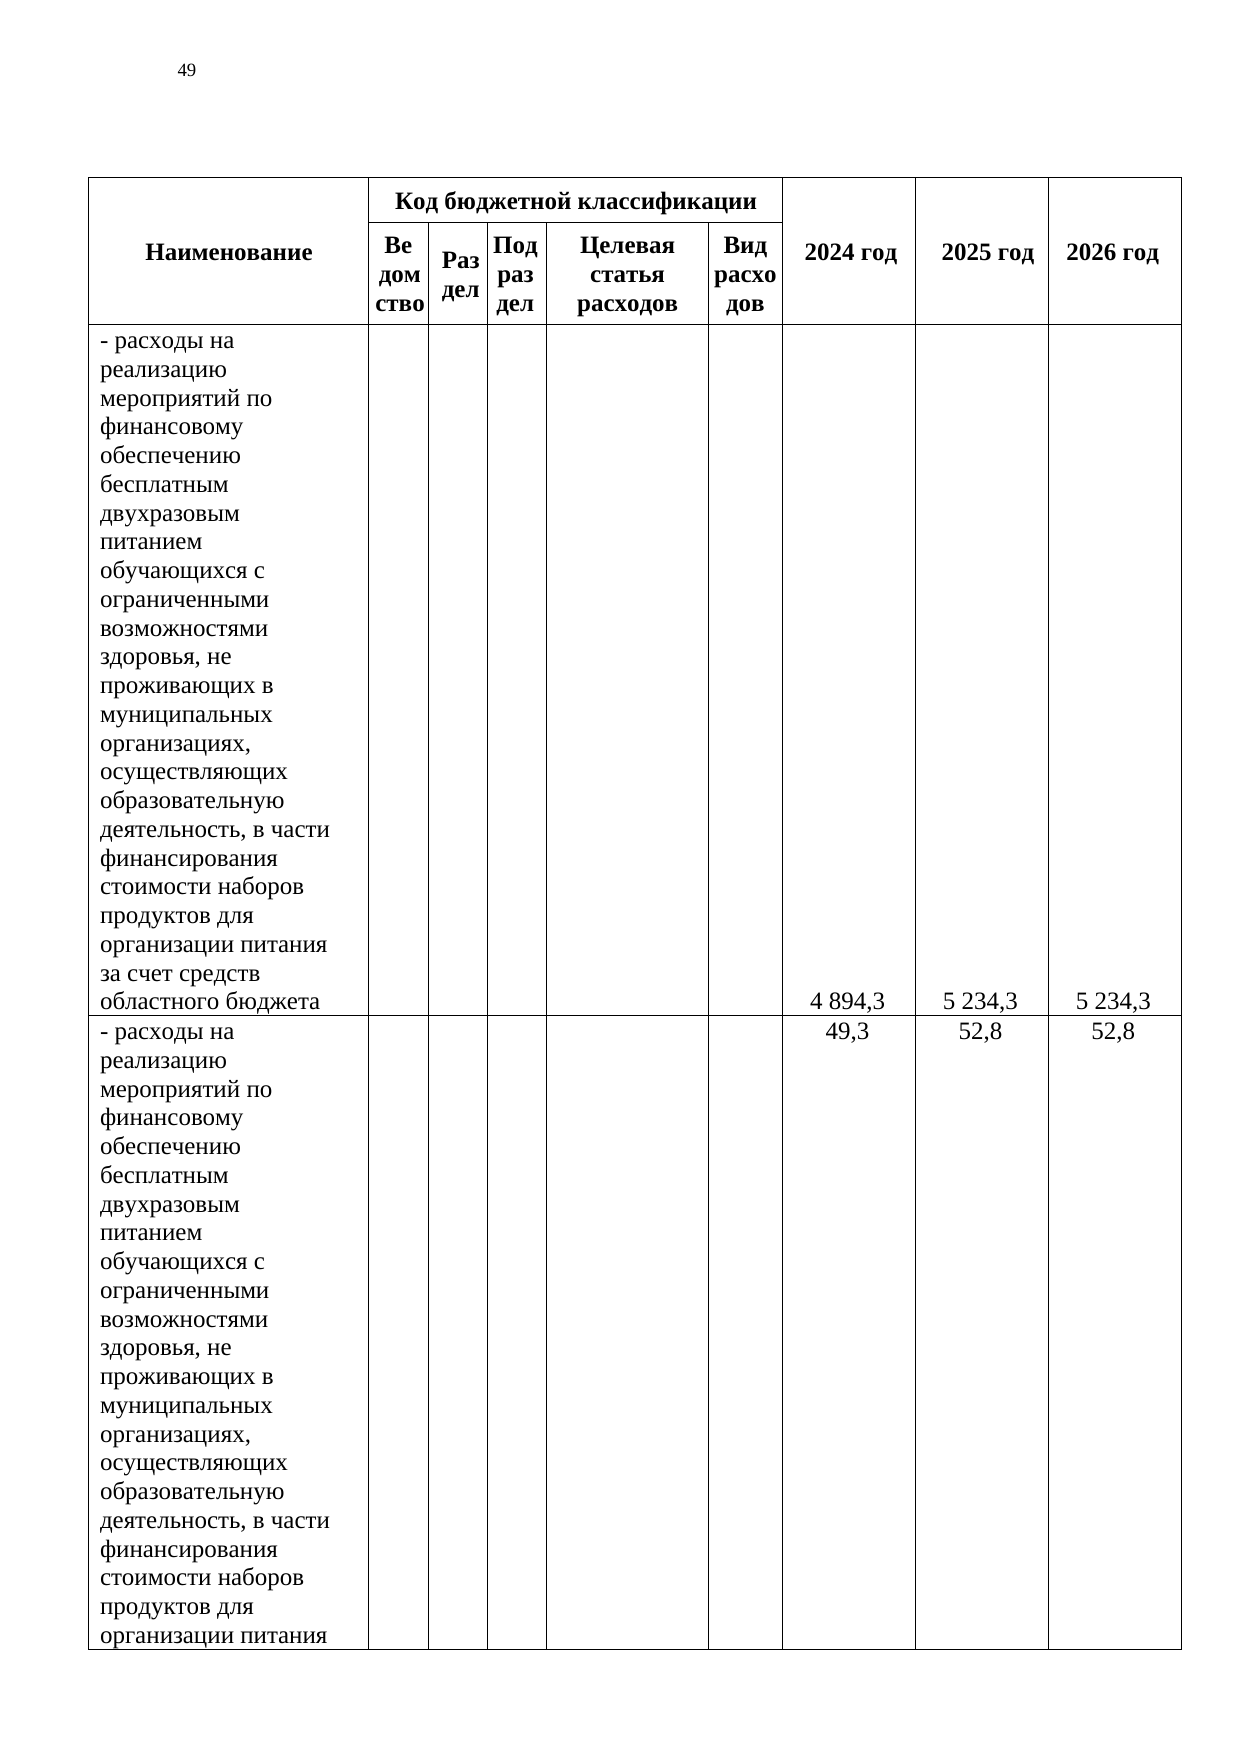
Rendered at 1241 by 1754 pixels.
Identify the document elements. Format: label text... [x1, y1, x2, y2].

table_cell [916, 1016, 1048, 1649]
table_cell Ве дом ство [369, 223, 428, 324]
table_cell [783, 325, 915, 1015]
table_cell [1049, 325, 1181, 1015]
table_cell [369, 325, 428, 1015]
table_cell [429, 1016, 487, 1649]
table_cell Подраз дел [488, 223, 546, 324]
table_header 2024 год [783, 178, 915, 324]
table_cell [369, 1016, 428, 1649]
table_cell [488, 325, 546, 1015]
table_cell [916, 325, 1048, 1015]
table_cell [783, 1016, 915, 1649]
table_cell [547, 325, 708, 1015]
table_header Код бюджетной классификации [369, 178, 782, 222]
table_header 2026 год [1049, 178, 1181, 324]
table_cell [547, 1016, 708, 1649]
table_cell Целевая статья расходов [547, 223, 708, 324]
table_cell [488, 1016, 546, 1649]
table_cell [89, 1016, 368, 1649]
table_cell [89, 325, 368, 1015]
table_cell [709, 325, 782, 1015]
table_header 2025 год [916, 178, 1048, 324]
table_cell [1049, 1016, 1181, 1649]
table_cell Вид расхо дов [709, 223, 782, 324]
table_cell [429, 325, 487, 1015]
table_cell Раз дел [429, 223, 487, 324]
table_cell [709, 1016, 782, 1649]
table_header Наименование [89, 178, 368, 324]
